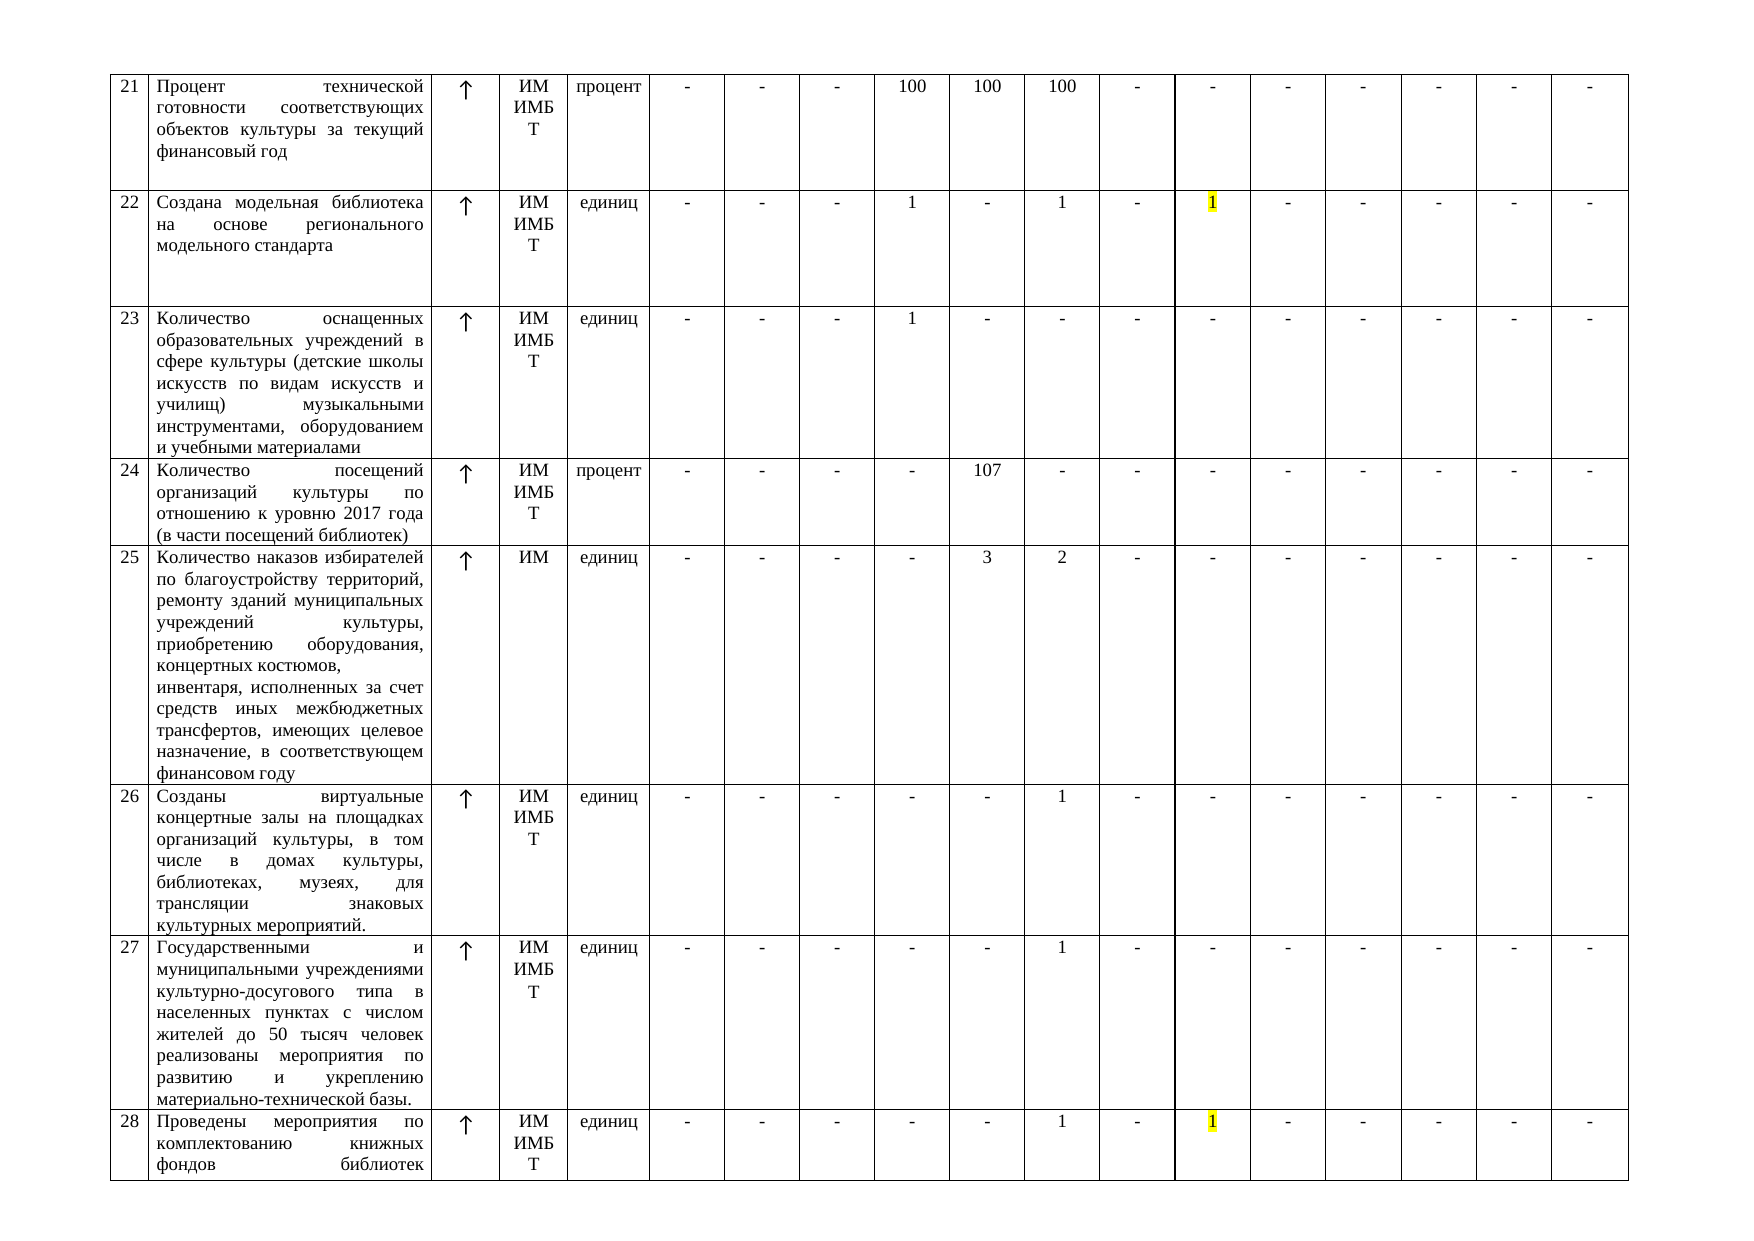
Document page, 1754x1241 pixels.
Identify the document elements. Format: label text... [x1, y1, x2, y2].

table_cell - [1100, 191, 1174, 306]
table_cell 2 [1025, 546, 1099, 783]
table_cell единиц [568, 307, 649, 458]
table_cell - [1251, 307, 1325, 458]
table_cell - [1552, 936, 1628, 1109]
table_cell - [1402, 307, 1476, 458]
table_cell - [1025, 307, 1099, 458]
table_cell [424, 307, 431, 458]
table_cell - [1326, 75, 1401, 190]
table_cell - [1176, 307, 1250, 458]
table_cell 100 [1025, 75, 1099, 190]
table_cell - [800, 191, 874, 306]
table_cell Процент технической готовности соответствующих объектов культуры за текущий финансовый год [149, 75, 431, 190]
table_cell - [1477, 307, 1551, 458]
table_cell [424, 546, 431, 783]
table_cell 1 [1025, 785, 1099, 935]
table_cell - [1402, 546, 1476, 783]
table_cell ↑ [432, 459, 499, 545]
table_cell - [1100, 546, 1174, 783]
table_cell ИМ ИМБТ [500, 1110, 567, 1180]
table_cell 25 [111, 546, 148, 783]
table_cell - [1552, 459, 1628, 545]
table_cell - [1326, 785, 1401, 935]
table_cell - [650, 459, 724, 545]
table_cell - [1552, 191, 1628, 306]
table_cell - [1100, 459, 1174, 545]
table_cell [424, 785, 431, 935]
table_cell - [1552, 75, 1628, 190]
table_cell - [725, 785, 799, 935]
table_cell - [800, 936, 874, 1109]
table_cell - [1552, 546, 1628, 783]
table_cell - [1176, 546, 1250, 783]
table_cell - [800, 307, 874, 458]
table_cell - [650, 936, 724, 1109]
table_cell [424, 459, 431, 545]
table_cell 1 [1025, 936, 1099, 1109]
table_cell - [875, 936, 949, 1109]
table_cell - [725, 191, 799, 306]
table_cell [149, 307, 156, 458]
table_cell единиц [568, 1110, 649, 1180]
table_cell 21 [111, 75, 148, 190]
table_cell - [1552, 785, 1628, 935]
table_cell - [950, 1110, 1024, 1180]
table_cell - [1402, 785, 1476, 935]
table_cell - [800, 546, 874, 783]
table_cell - [1477, 459, 1551, 545]
table_cell - [650, 785, 724, 935]
table_cell - [950, 191, 1024, 306]
table_cell - [1552, 1110, 1628, 1180]
table_cell - [1176, 936, 1250, 1109]
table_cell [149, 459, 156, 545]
table_cell - [1402, 191, 1476, 306]
table_cell - [1552, 307, 1628, 458]
table_cell - [1477, 785, 1551, 935]
table_cell ↑ [432, 1110, 499, 1180]
table_cell ИМ ИМБТ [500, 191, 567, 306]
table_cell - [1100, 1110, 1174, 1180]
table_cell - [800, 75, 874, 190]
table_cell ↑ [432, 191, 499, 306]
table_cell единиц [568, 191, 649, 306]
table_cell процент [568, 459, 649, 545]
table_cell - [1326, 936, 1401, 1109]
table_cell - [650, 546, 724, 783]
table_cell - [1477, 1110, 1551, 1180]
table_cell - [1025, 459, 1099, 545]
table_cell - [725, 75, 799, 190]
table_cell ИМ ИМБТ [500, 936, 567, 1109]
table_cell - [1176, 75, 1250, 190]
table_cell - [800, 459, 874, 545]
table_cell Создана модельная библиотека на основе регионального модельного стандарта [149, 191, 431, 306]
table_cell единиц [568, 936, 649, 1109]
table_cell - [1100, 307, 1174, 458]
table_cell - [1100, 936, 1174, 1109]
table_cell ИМ [500, 546, 567, 783]
table_cell - [650, 1110, 724, 1180]
table_cell 1 [1025, 191, 1099, 306]
table_cell - [1251, 191, 1325, 306]
table_cell - [1251, 459, 1325, 545]
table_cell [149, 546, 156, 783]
table_cell единиц [568, 785, 649, 935]
table_cell - [800, 785, 874, 935]
table_cell - [875, 1110, 949, 1180]
table_cell 26 [111, 785, 148, 935]
table_cell - [650, 191, 724, 306]
table_cell - [1251, 1110, 1325, 1180]
table_cell 1 [1176, 191, 1250, 306]
table_cell ИМ ИМБТ [500, 785, 567, 935]
table_cell ↑ [432, 785, 499, 935]
table_cell - [1100, 75, 1174, 190]
table_cell 100 [875, 75, 949, 190]
table_cell 3 [950, 546, 1024, 783]
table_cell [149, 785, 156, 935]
table_cell - [1100, 785, 1174, 935]
table_cell - [725, 459, 799, 545]
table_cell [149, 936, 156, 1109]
table_cell 107 [950, 459, 1024, 545]
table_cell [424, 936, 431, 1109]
table_cell - [1251, 785, 1325, 935]
table_cell ИМ ИМБТ [500, 75, 567, 190]
table_cell - [1251, 546, 1325, 783]
table_cell 1 [875, 307, 949, 458]
table_cell - [725, 307, 799, 458]
table_cell - [1402, 459, 1476, 545]
table_cell 23 [111, 307, 148, 458]
table_cell - [725, 546, 799, 783]
table_cell процент [568, 75, 649, 190]
table_cell 24 [111, 459, 148, 545]
table_cell - [1477, 191, 1551, 306]
table_cell - [725, 936, 799, 1109]
table_cell - [1176, 459, 1250, 545]
table_cell ↑ [432, 75, 499, 190]
table_cell ↑ [432, 936, 499, 1109]
table_cell ИМ ИМБТ [500, 459, 567, 545]
table_cell - [1326, 459, 1401, 545]
table_cell - [1402, 75, 1476, 190]
table_cell - [1326, 191, 1401, 306]
table_cell ↑ [432, 307, 499, 458]
table_cell - [650, 75, 724, 190]
table_cell - [875, 785, 949, 935]
table_cell - [875, 546, 949, 783]
table_cell - [1251, 75, 1325, 190]
table_cell - [1477, 75, 1551, 190]
table_cell 100 [950, 75, 1024, 190]
table_cell 1 [1025, 1110, 1099, 1180]
table_cell - [950, 307, 1024, 458]
table_cell ↑ [432, 546, 499, 783]
table_cell 27 [111, 936, 148, 1109]
table_cell - [950, 936, 1024, 1109]
table_cell - [950, 785, 1024, 935]
table_cell - [1251, 936, 1325, 1109]
table_cell 1 [1176, 1110, 1250, 1180]
table_cell - [1402, 936, 1476, 1109]
table_cell 1 [875, 191, 949, 306]
table_cell - [800, 1110, 874, 1180]
table_cell - [875, 459, 949, 545]
table_cell ИМ ИМБТ [500, 307, 567, 458]
table_cell - [1477, 936, 1551, 1109]
table_cell - [1326, 546, 1401, 783]
table_cell - [1176, 785, 1250, 935]
table_cell - [725, 1110, 799, 1180]
table_cell - [1326, 1110, 1401, 1180]
table_cell 22 [111, 191, 148, 306]
table_cell 28 [111, 1110, 148, 1180]
table_cell единиц [568, 546, 649, 783]
table_cell - [650, 307, 724, 458]
table_cell - [1477, 546, 1551, 783]
table_cell - [1402, 1110, 1476, 1180]
table_cell - [1326, 307, 1401, 458]
